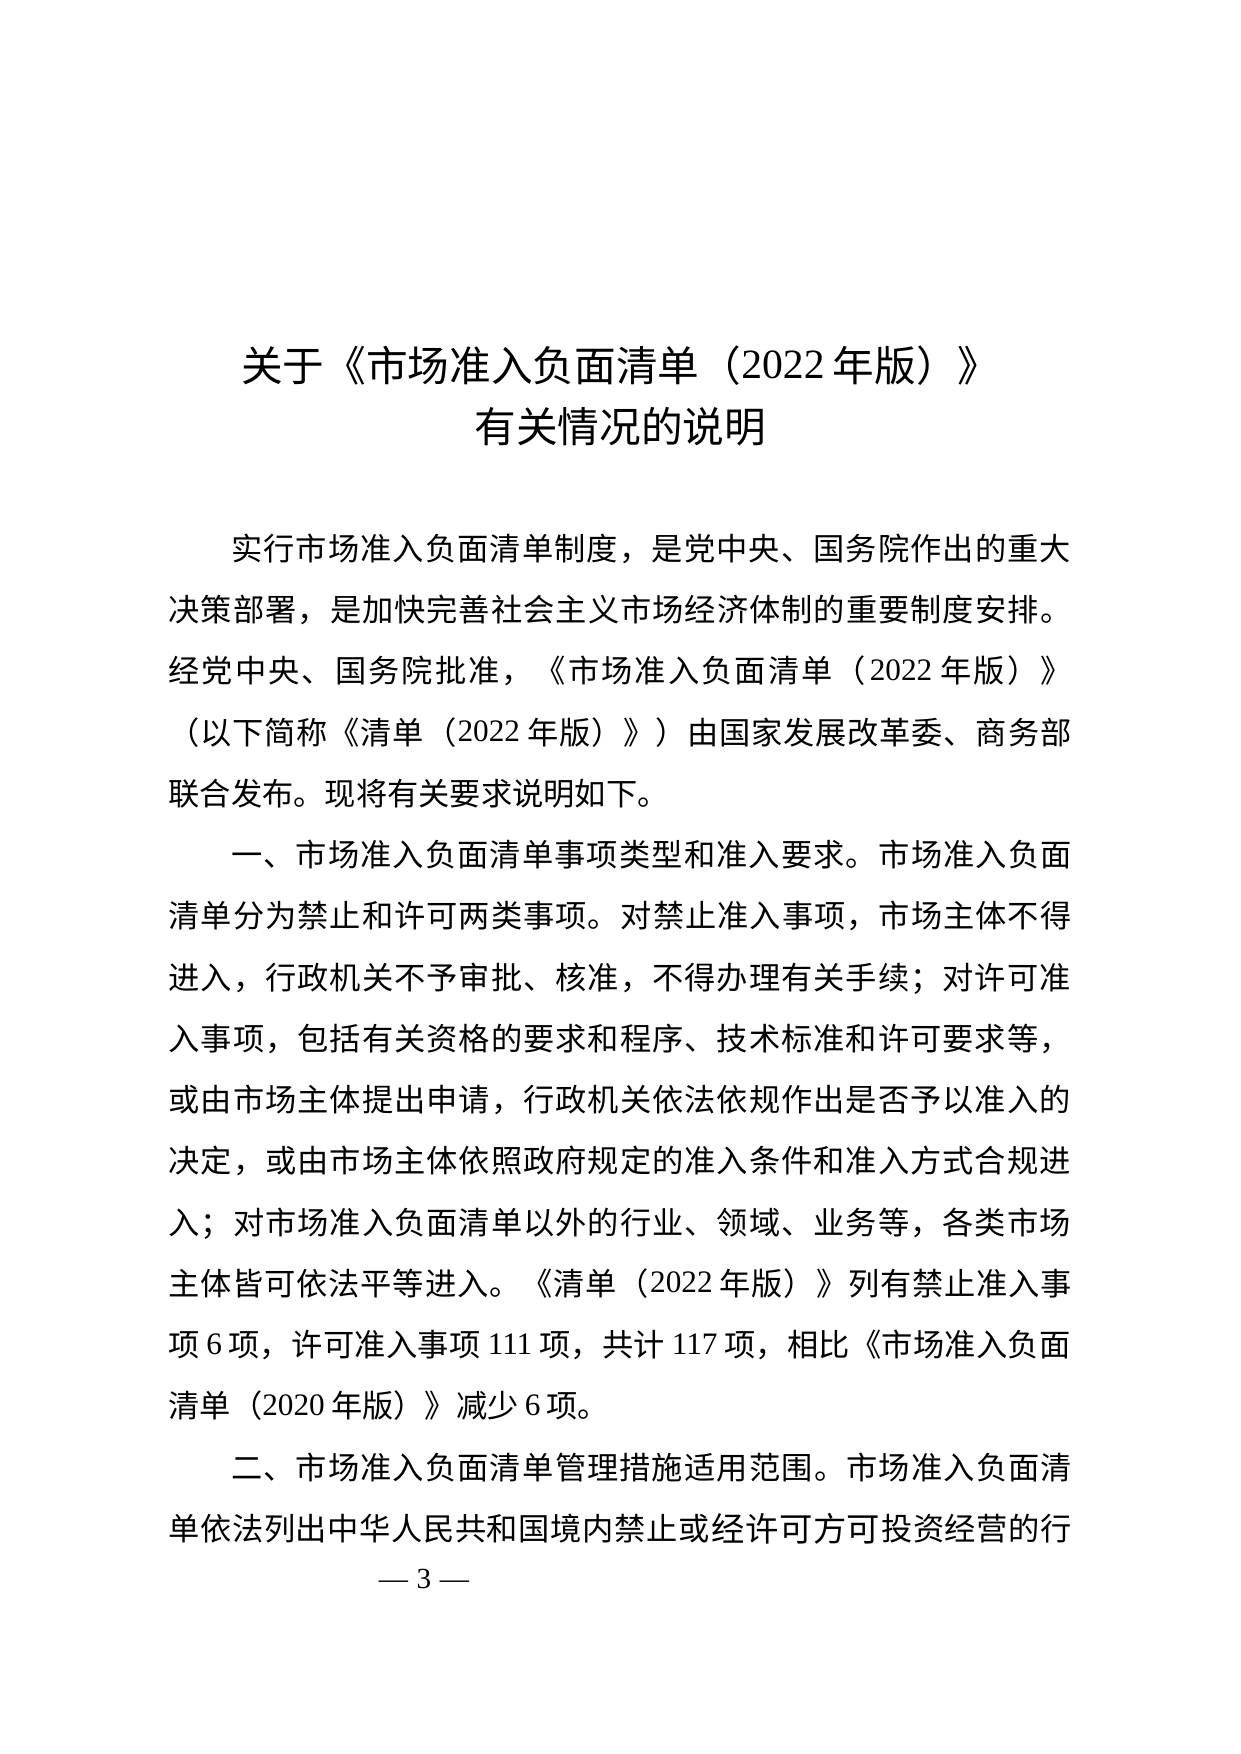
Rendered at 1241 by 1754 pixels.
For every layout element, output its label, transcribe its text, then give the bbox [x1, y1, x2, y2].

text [168, 1435, 1072, 1557]
text 关于《市场准入负面清单（2022年版）》 [168, 332, 1072, 394]
text 有关情况的说明 [168, 394, 1072, 455]
text 实行市场准入负面清单制度，是党中央、国务院作出的重大决策部署，是加快完善社会主义市场经济体制的重要制度安排。经党中央、国务院批准，《市场准入负面清单（2022年版）》（以下简称《清单（2022年版）》）由国家发展改革委、商务部联合发布。现将有关要求说明如下。 [168, 516, 1072, 822]
text 一、市场准入负面清单事项类型和准入要求。市场准入负面清单分为禁止和许可两类事项。对禁止准入事项，市场主体不得进入，行政机关不予审批、核准，不得办理有关手续；对许可准入事项，包括有关资格的要求和程序、技术标准和许可要求等，或由市场主体提出申请，行政机关依法依规作出是否予以准入的决定，或由市场主体依照政府规定的准入条件和准入方式合规进入；对市场准入负面清单以外的行业、领域、业务等，各类市场主体皆可依法平等进入。《清单（2022年版）》列有禁止准入事项6项，许可准入事项111项，共计117项，相比《市场准入负面清单（2020年版）》减少6项。 [168, 822, 1072, 1435]
